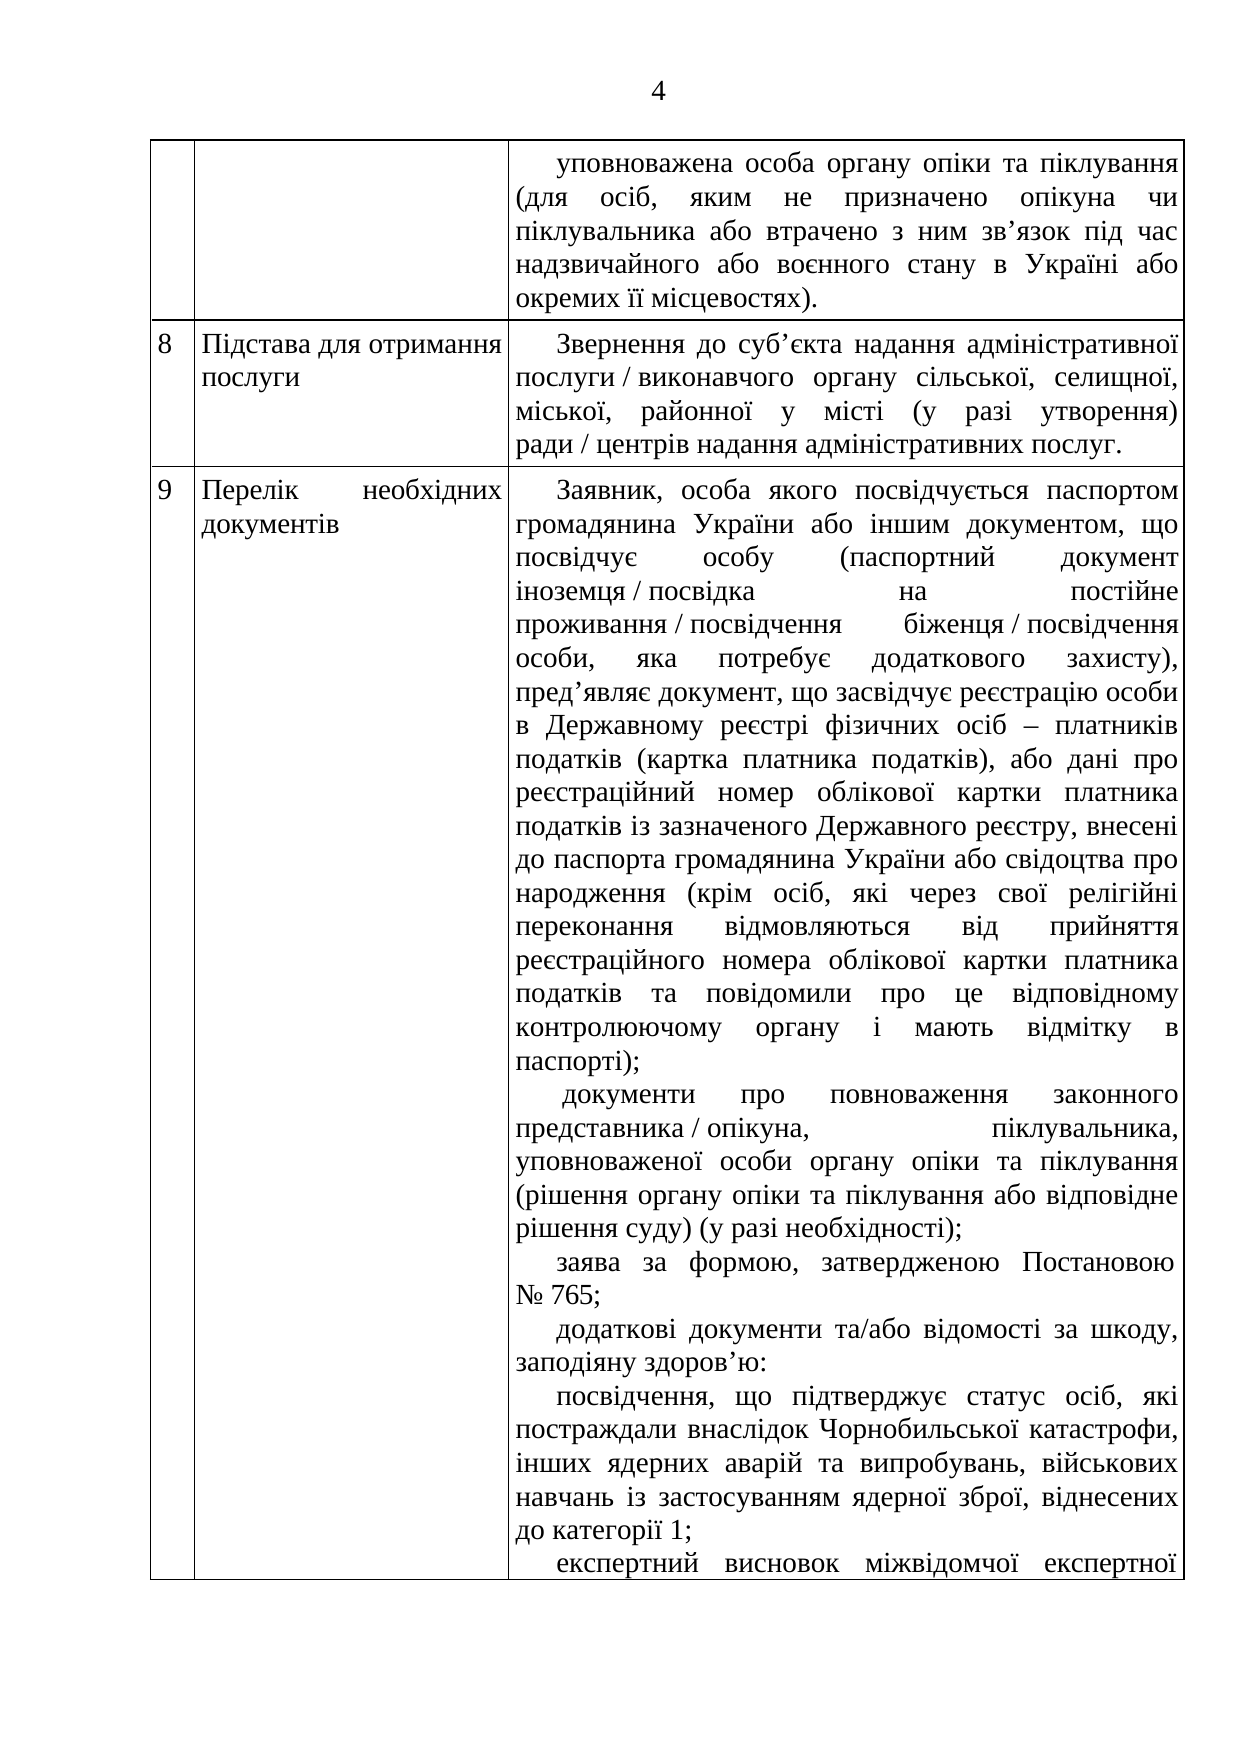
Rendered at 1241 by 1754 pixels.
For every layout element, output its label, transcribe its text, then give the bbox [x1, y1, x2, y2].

table_cell 9 [151, 467, 194, 1578]
table_header [151, 141, 194, 319]
table_header уповноважена особа органу опіки та піклування (для осіб, яким не призначено опікуна чи піклувальника або втрачено з ним зв’язок під час надзвичайного або воєнного стану в Україні або окремих її місцевостях). [509, 141, 1183, 319]
table_cell Перелік необхідних документів [195, 467, 508, 1578]
table_cell Підстава для отримання послуги [195, 321, 508, 466]
table_cell 8 [151, 320, 194, 466]
table_cell Заявник, особа якого посвідчується паспортом громадянина України або іншим документом, що посвідчує особу (паспортний документ іноземця / посвідка на постійне проживання / посвідчення біженця / посвідчення особи, яка потребує додаткового захисту), пред’являє документ, що засвідчує реєстрацію особи в Державному реєстрі фізичних осіб – платників податків (картка платника податків), або дані про реєстраційний номер облікової картки платника податків із зазначеного Державного реєстру, внесені до паспорта громадянина України або свідоцтва про народження (крім осіб, які через свої релігійні переконання відмовляються від прийняття реєстраційного номера облікової картки платника податків та повідомили про це відповідному контролюючому органу і мають відмітку в паспорті); документи про повноваження законного представника / опікуна, піклувальника, уповноваженої особи органу опіки та піклування (рішення органу опіки та піклування або відповідне рішення суду) (у разі необхідності); заява за формою, затвердженою Постановою № 765; додаткові документи та/або відомості за шкоду, заподіяну здоров’ю: посвідчення, що підтверджує статус осіб, які постраждали внаслідок Чорнобильської катастрофи, інших ядерних аварій та випробувань, військових навчань із застосуванням ядерної зброї, віднесених до категорії 1; експертний висновок міжвідомчої експертної [509, 467, 1183, 1578]
table_cell Звернення до суб’єкта надання адміністративної послуги / виконавчого органу сільської, селищної, міської, районної у місті (у разі утворення) ради / центрів надання адміністративних послуг. [509, 321, 1183, 466]
table_header [195, 141, 508, 319]
